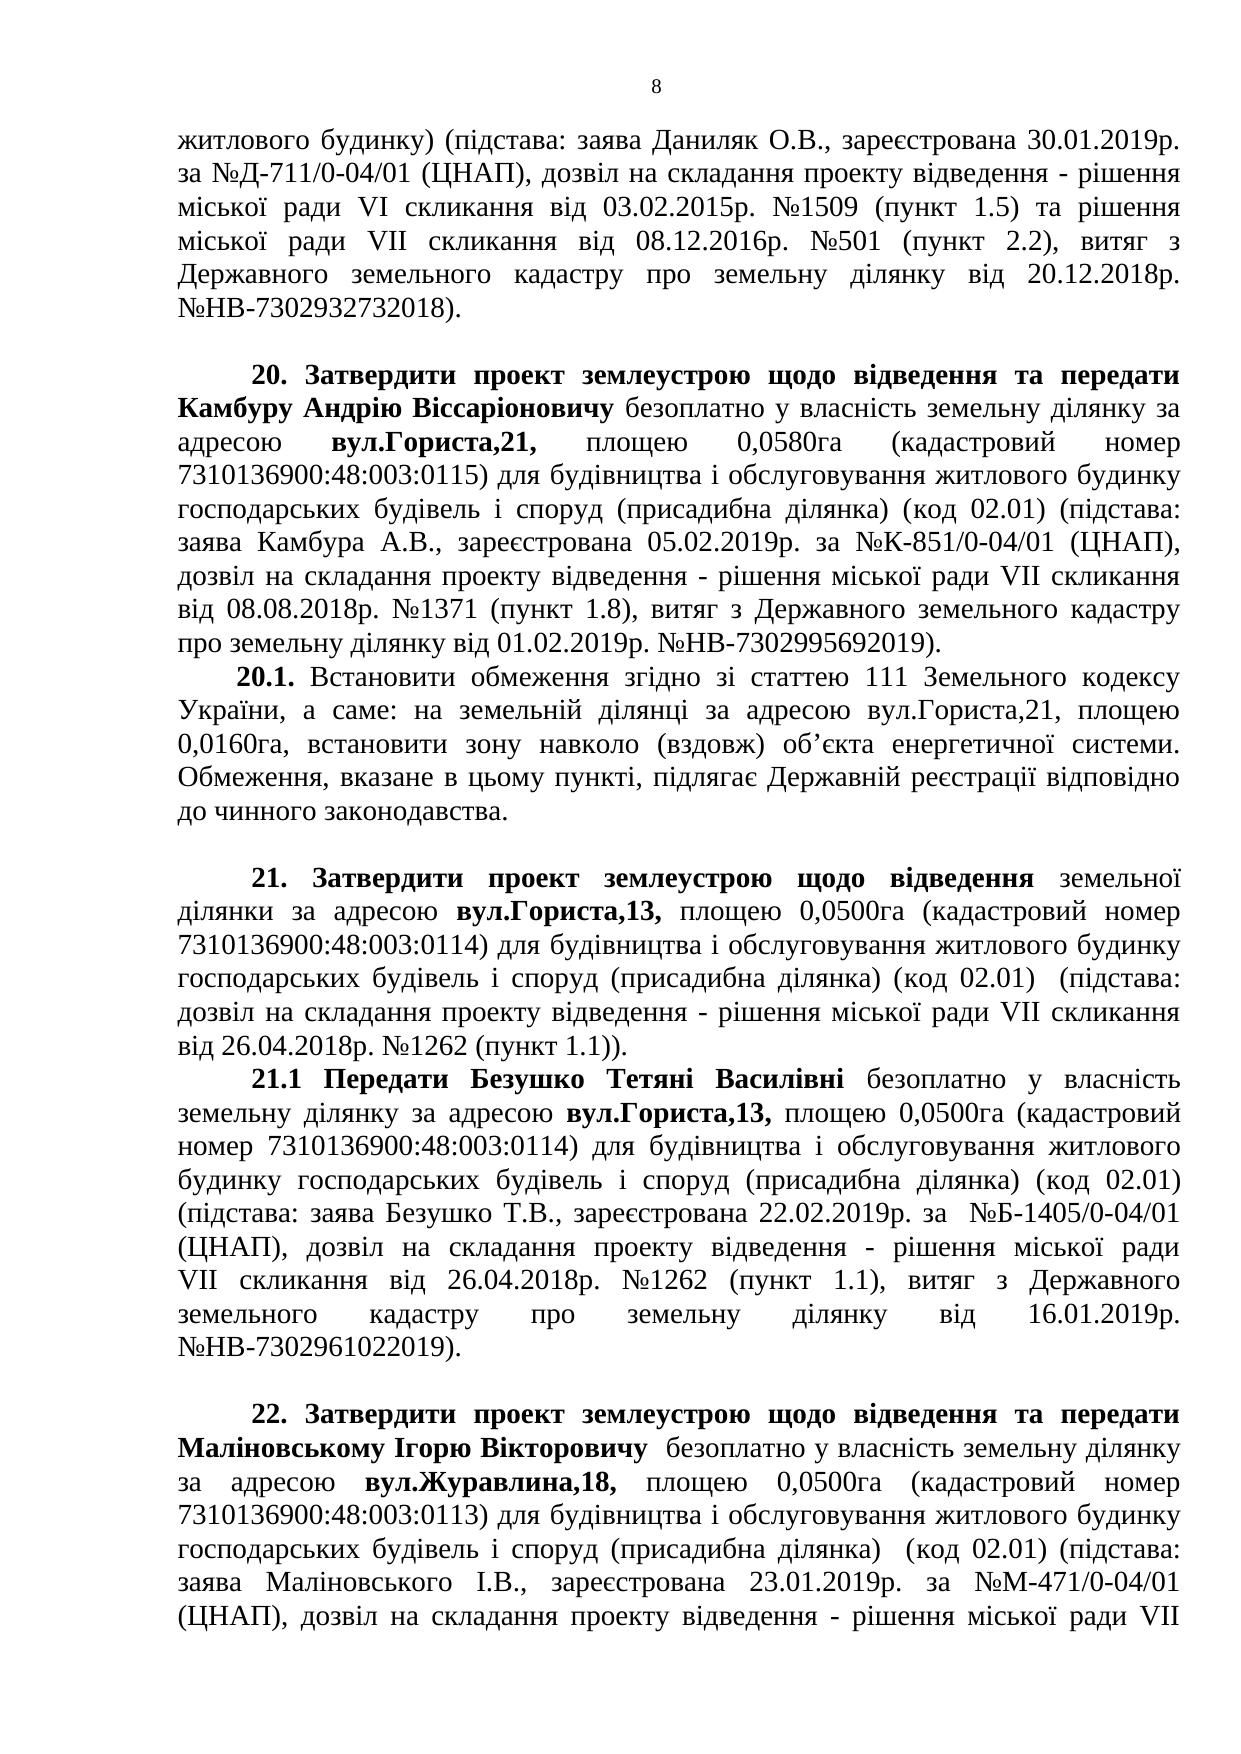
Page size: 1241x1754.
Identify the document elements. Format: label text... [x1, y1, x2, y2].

text 21. Затвердити проект землеустрою щодо відведення земельної ділянки за адресою вул.Гориста,13, площею 0,0500га (кадастровий номер 7310136900:48:003:0114) для будівництва і обслуговування житлового будинку господарських будівель і споруд (присадибна ділянка) (код 02.01) (підстава: дозвіл на складання проекту відведення - рішення міської ради VІI скликання від 26.04.2018р. №1262 (пункт 1.1)). [177, 961, 1181, 1061]
text 21.1 Передати Безушко Тетяні Василівні безоплатно у власність земельну ділянку за адресою вул.Гориста,13, площею 0,0500га (кадастровий номер 7310136900:48:003:0114) для будівництва і обслуговування житлового будинку господарських будівель і споруд (присадибна ділянка) (код 02.01) (підстава: заява Безушко Т.В., зареєстрована 22.02.2019р. за №Б-1405/0-04/01 (ЦНАП), дозвіл на складання проекту відведення - рішення міської ради VІI скликання від 26.04.2018р. №1262 (пункт 1.1), витяг з Державного земельного кадастру про земельну ділянку від 16.01.2019р. №НВ-7302961022019). [177, 1162, 1181, 1363]
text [177, 1531, 1181, 1631]
text 21.1 Передати Безушко Тетяні Василівні безоплатно у власність земельну ділянку за адресою вул.Гориста,13, площею 0,0500га (кадастровий номер 7310136900:48:003:0114) для будівництва і обслуговування житлового будинку господарських будівель і споруд (присадибна ділянка) (код 02.01) (підстава: заява Безушко Т.В., зареєстрована 22.02.2019р. за №Б-1405/0-04/01 (ЦНАП), дозвіл на складання проекту відведення - рішення міської ради VІI скликання від 26.04.2018р. №1262 (пункт 1.1), витяг з Державного земельного кадастру про земельну ділянку від 16.01.2019р. №НВ-7302961022019). [177, 1061, 1181, 1162]
text 20.1. Встановити обмеження згідно зі статтею 111 Земельного кодексу України, а саме: на земельній ділянці за адресою вул.Гориста,21, площею 0,0160га, встановити зону навколо (вздовж) об’єкта енергетичної системи. Обмеження, вказане в цьому пункті, підлягає Державній реєстрації відповідно до чинного законодавства. [177, 659, 1181, 826]
text 21. Затвердити проект землеустрою щодо відведення земельної ділянки за адресою вул.Гориста,13, площею 0,0500га (кадастровий номер 7310136900:48:003:0114) для будівництва і обслуговування житлового будинку господарських будівель і споруд (присадибна ділянка) (код 02.01) (підстава: дозвіл на складання проекту відведення - рішення міської ради VІI скликання від 26.04.2018р. №1262 (пункт 1.1)). [177, 860, 1181, 961]
text 20. Затвердити проект землеустрою щодо відведення та передати Камбуру Андрію Віссаріоновичу безоплатно у власність земельну ділянку за адресою вул.Гориста,21, площею 0,0580га (кадастровий номер 7310136900:48:003:0115) для будівництва і обслуговування житлового будинку господарських будівель і споруд (присадибна ділянка) (код 02.01) (підстава: заява Камбура А.В., зареєстрована 05.02.2019р. за №К-851/0-04/01 (ЦНАП), дозвіл на складання проекту відведення - рішення міської ради VІI скликання від 08.08.2018р. №1371 (пункт 1.8), витяг з Державного земельного кадастру про земельну ділянку від 01.02.2019р. №НВ-7302995692019). [177, 357, 1181, 491]
text 20. Затвердити проект землеустрою щодо відведення та передати Камбуру Андрію Віссаріоновичу безоплатно у власність земельну ділянку за адресою вул.Гориста,21, площею 0,0580га (кадастровий номер 7310136900:48:003:0115) для будівництва і обслуговування житлового будинку господарських будівель і споруд (присадибна ділянка) (код 02.01) (підстава: заява Камбура А.В., зареєстрована 05.02.2019р. за №К-851/0-04/01 (ЦНАП), дозвіл на складання проекту відведення - рішення міської ради VІI скликання від 08.08.2018р. №1371 (пункт 1.8), витяг з Державного земельного кадастру про земельну ділянку від 01.02.2019р. №НВ-7302995692019). [177, 491, 1181, 659]
